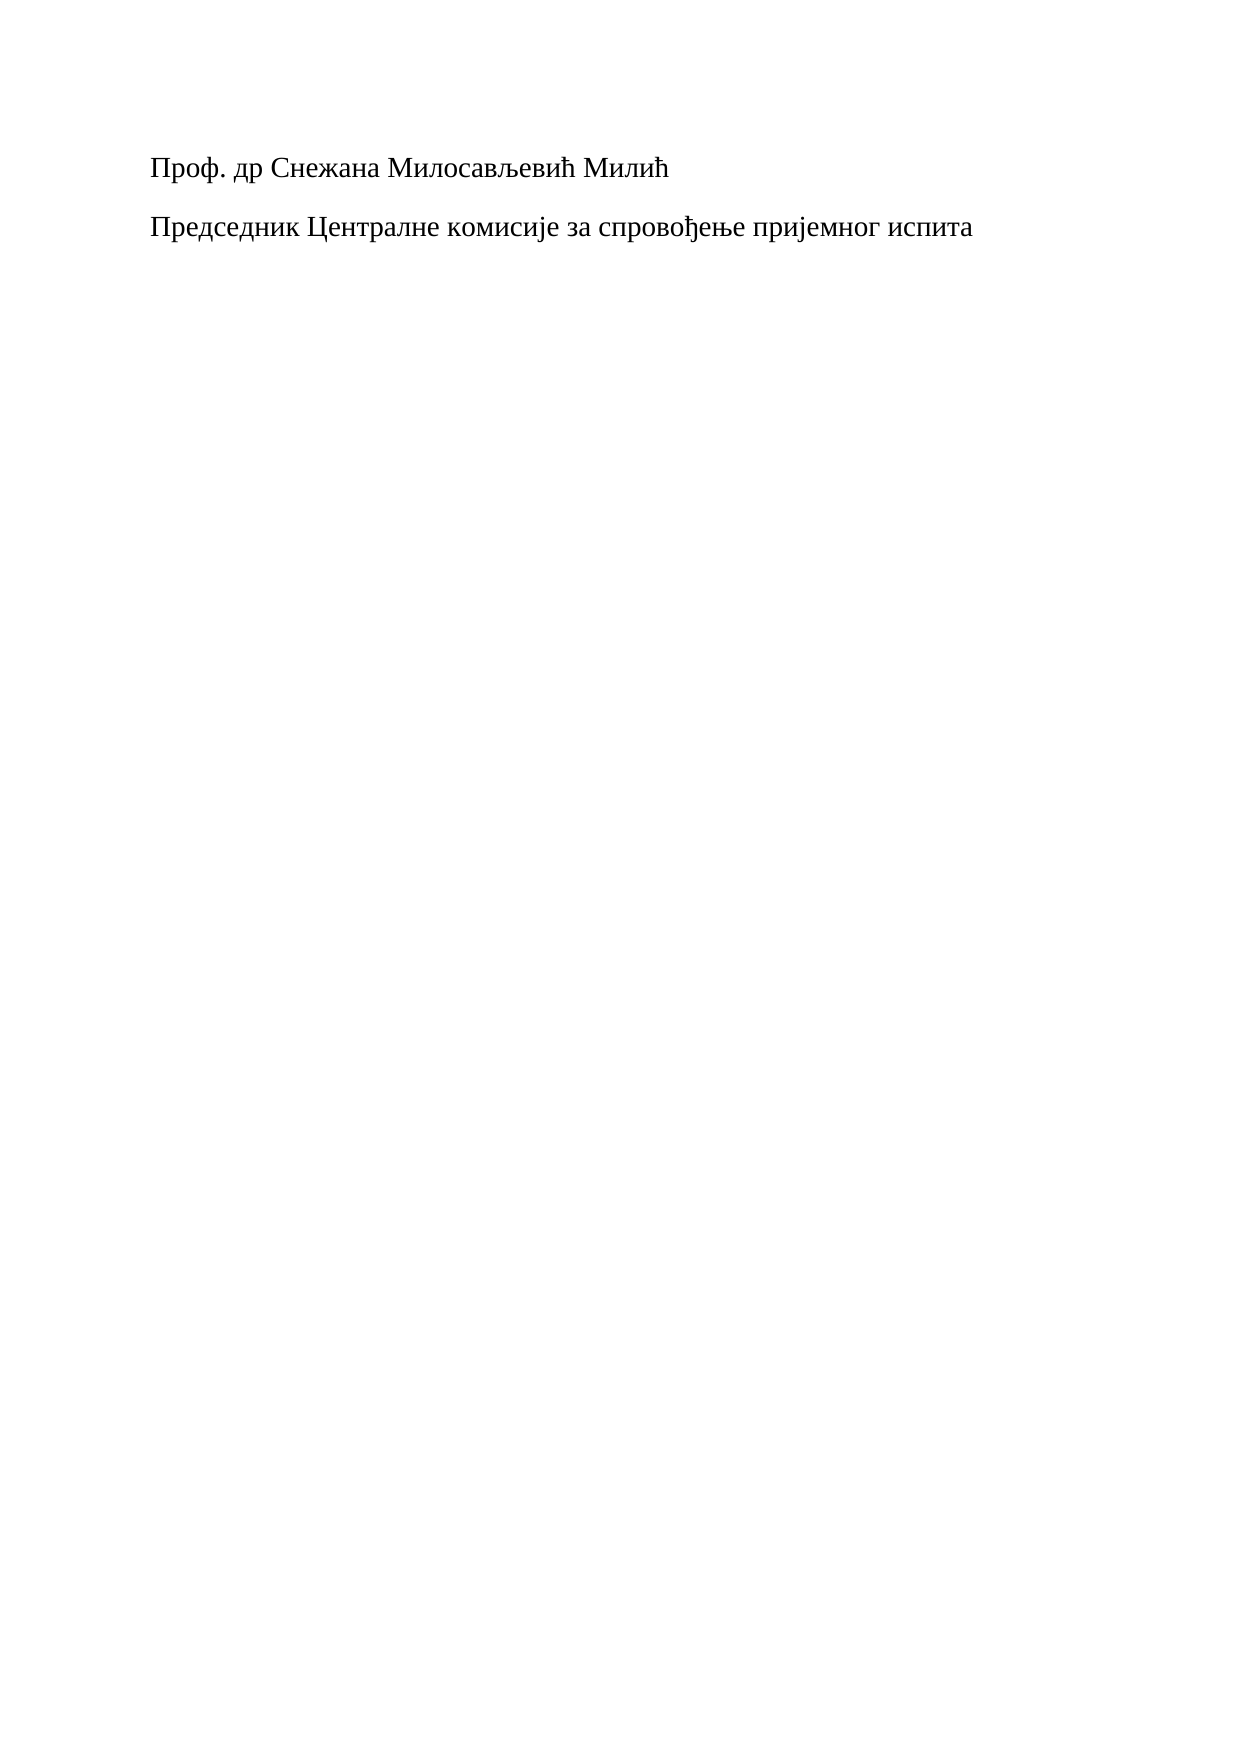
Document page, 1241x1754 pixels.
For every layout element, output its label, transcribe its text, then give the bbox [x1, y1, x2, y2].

text Председник Централне комисије за спровођење пријемног испита [150, 209, 1090, 243]
text Проф. др Снежана Милосављевић Милић [150, 150, 1090, 183]
